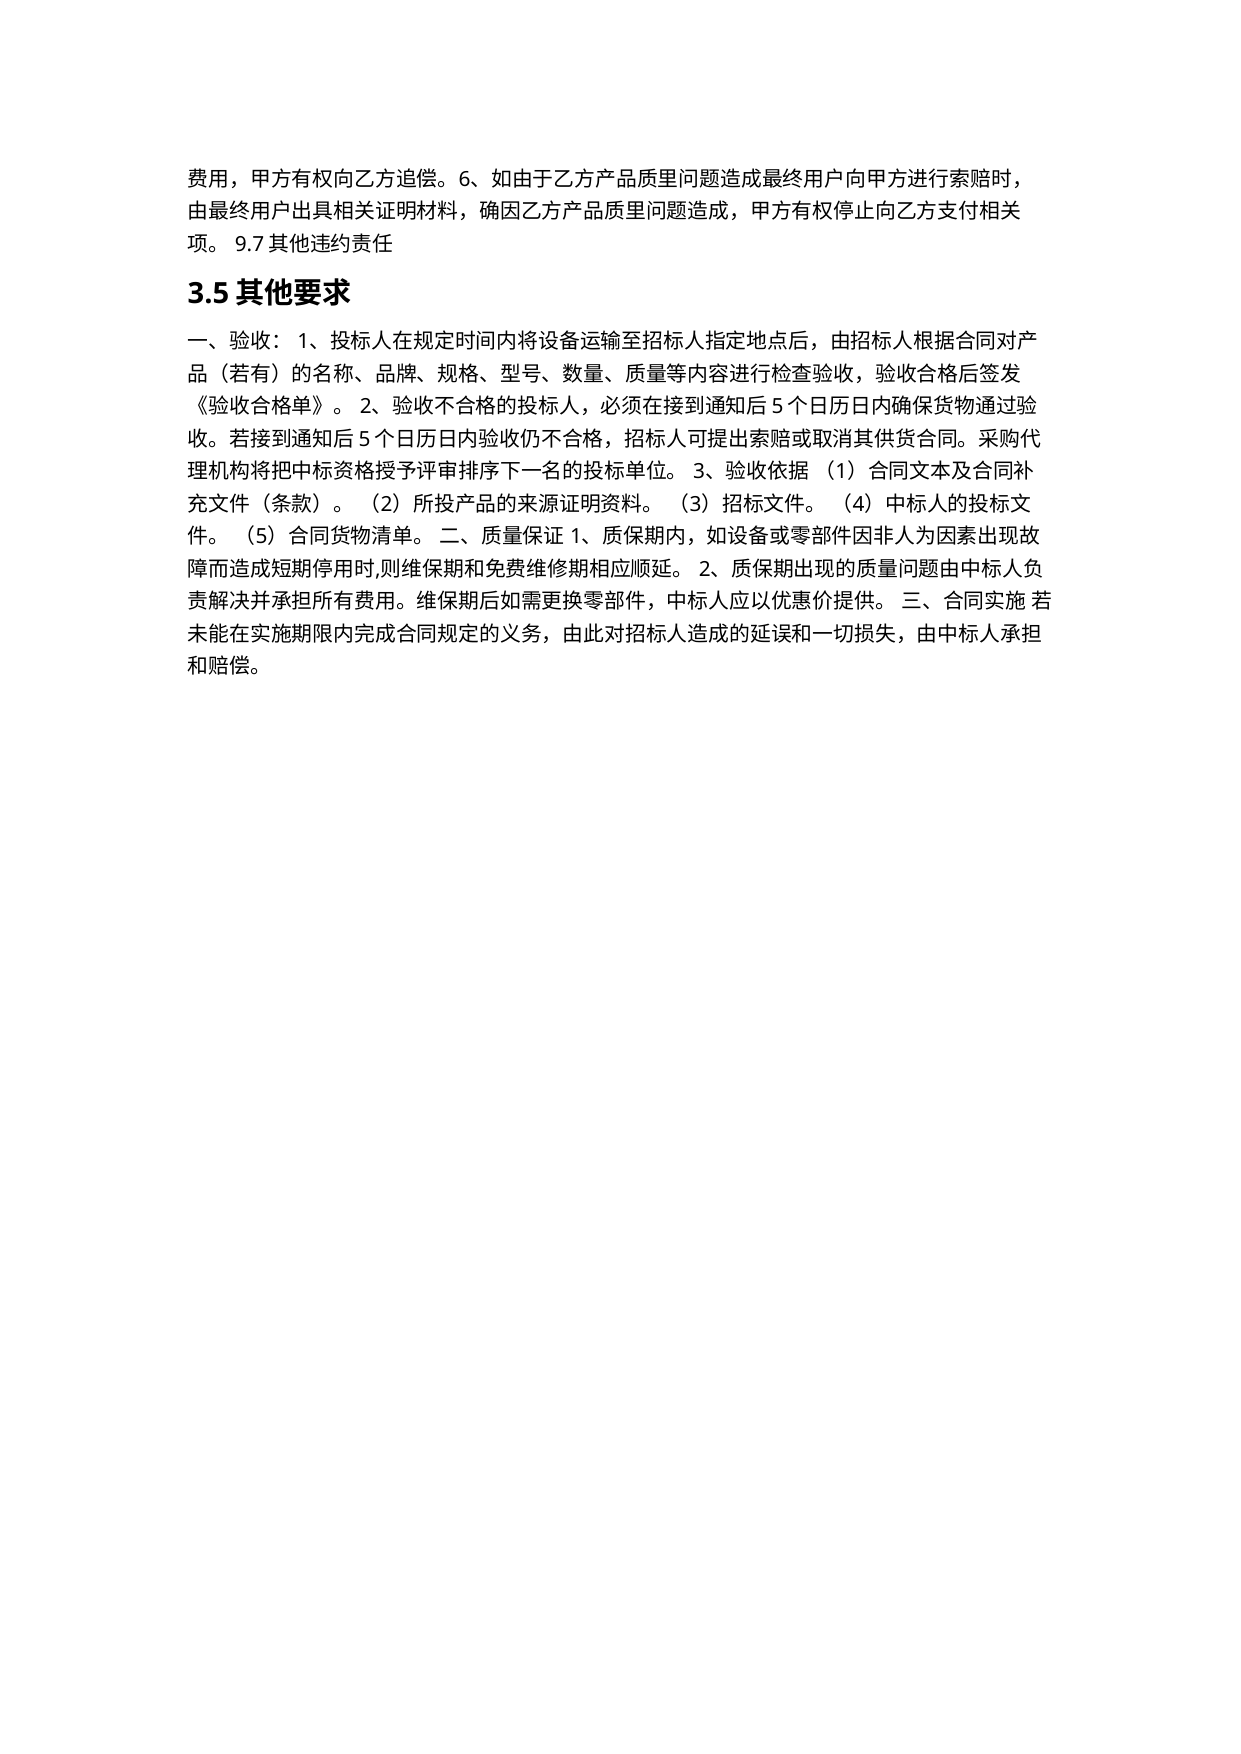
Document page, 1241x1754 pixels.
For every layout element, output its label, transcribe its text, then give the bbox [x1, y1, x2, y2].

text 一、验收： 1、投标人在规定时间内将设备运输至招标人指定地点后，由招标人根据合同对产品（若有）的名称、品牌、规格、型号、数量、质量等内容进行检查验收，验收合格后签发《验收合格单》。 2、验收不合格的投标人，必须在接到通知后5个日历日内确保货物通过验收。若接到通知后5个日历日内验收仍不合格，招标人可提出索赔或取消其供货合同。采购代理机构将把中标资格授予评审排序下一名的投标单位。 3、验收依据 （1）合同文本及合同补充文件（条款）。 （2）所投产品的来源证明资料。 （3）招标文件。 （4）中标人的投标文件。 （5）合同货物清单。 二、质量保证 1、质保期内，如设备或零部件因非人为因素出现故障而造成短期停用时,则维保期和免费维修期相应顺延。 2、质保期出现的质量问题由中标人负责解决并承担所有费用。维保期后如需更换零部件，中标人应以优惠价提供。 三、合同实施 若未能在实施期限内完成合同规定的义务，由此对招标人造成的延误和一切损失，由中标人承担和赔偿。 [187, 324, 1053, 682]
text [187, 162, 1053, 259]
text 3.5其他要求 [187, 259, 1053, 324]
